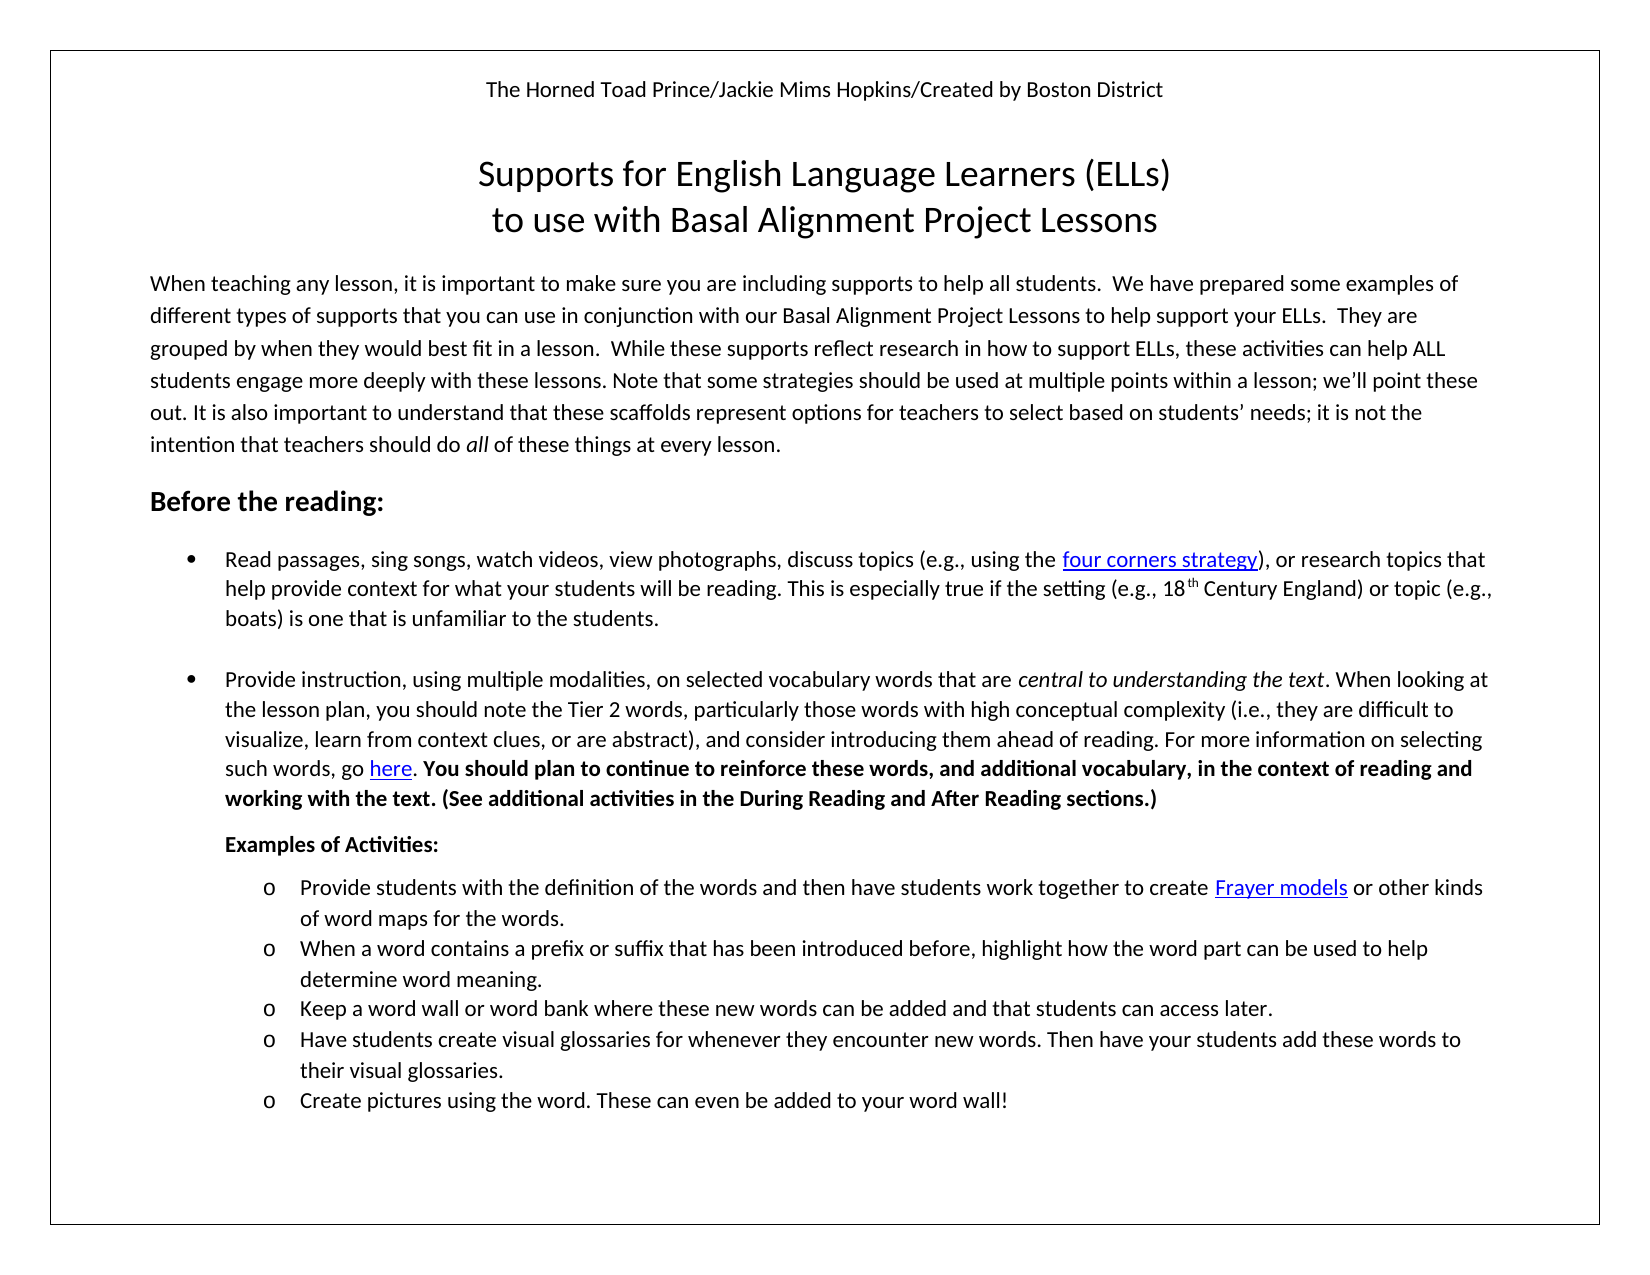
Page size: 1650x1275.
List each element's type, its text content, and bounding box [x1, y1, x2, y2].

list Keep a word wall or word bank where these new words can be added and that students can access later. [262, 994, 1500, 1023]
list When a word contains a prefix or suffix that has been introduced before, highlight how the word part can be used to help determine word meaning. [262, 934, 1500, 993]
text Supports for English Language Learners (ELLs) [150, 150, 1500, 196]
text to use with Basal Alignment Project Lessons [150, 196, 1500, 242]
list Create pictures using the word. These can even be added to your word wall! [262, 1086, 1500, 1115]
list Have students create visual glossaries for whenever they encounter new words. Then have your students add these words to their visual glossaries. [262, 1025, 1500, 1084]
text Examples of Activities: [150, 831, 1500, 858]
text When teaching any lesson, it is important to make sure you are including supports to help all students. We have prepared some examples of different types of supports that you can use in conjunction with our Basal Alignment Project Lessons to help support your ELLs. They are grouped by when they would best fit in a lesson. While these supports reflect research in how to support ELLs, these activities can help ALL students engage more deeply with these lessons. Note that some strategies should be used at multiple points within a lesson; we’ll point these out. It is also important to understand that these scaffolds represent options for teachers to select based on students’ needs; it is not the intention that teachers should do all of these things at every lesson. [150, 269, 1500, 458]
text Before the reading: [150, 483, 1500, 519]
list Provide students with the definition of the words and then have students work together to create Frayer models or other kinds of word maps for the words. [262, 873, 1500, 932]
list Read passages, sing songs, watch videos, view photographs, discuss topics (e.g., using the four corners strategy), or research topics that help provide context for what your students will be reading. This is especially true if the setting (e.g., 18th Century England) or topic (e.g., boats) is one that is unfamiliar to the students. [187, 545, 1500, 632]
list Provide instruction, using multiple modalities, on selected vocabulary words that are central to understanding the text. When looking at the lesson plan, you should note the Tier 2 words, particularly those words with high conceptual complexity (i.e., they are difficult to visualize, learn from context clues, or are abstract), and consider introducing them ahead of reading. For more information on selecting such words, go here. You should plan to continue to reinforce these words, and additional vocabulary, in the context of reading and working with the text. (See additional activities in the During Reading and After Reading sections.) [187, 665, 1500, 812]
